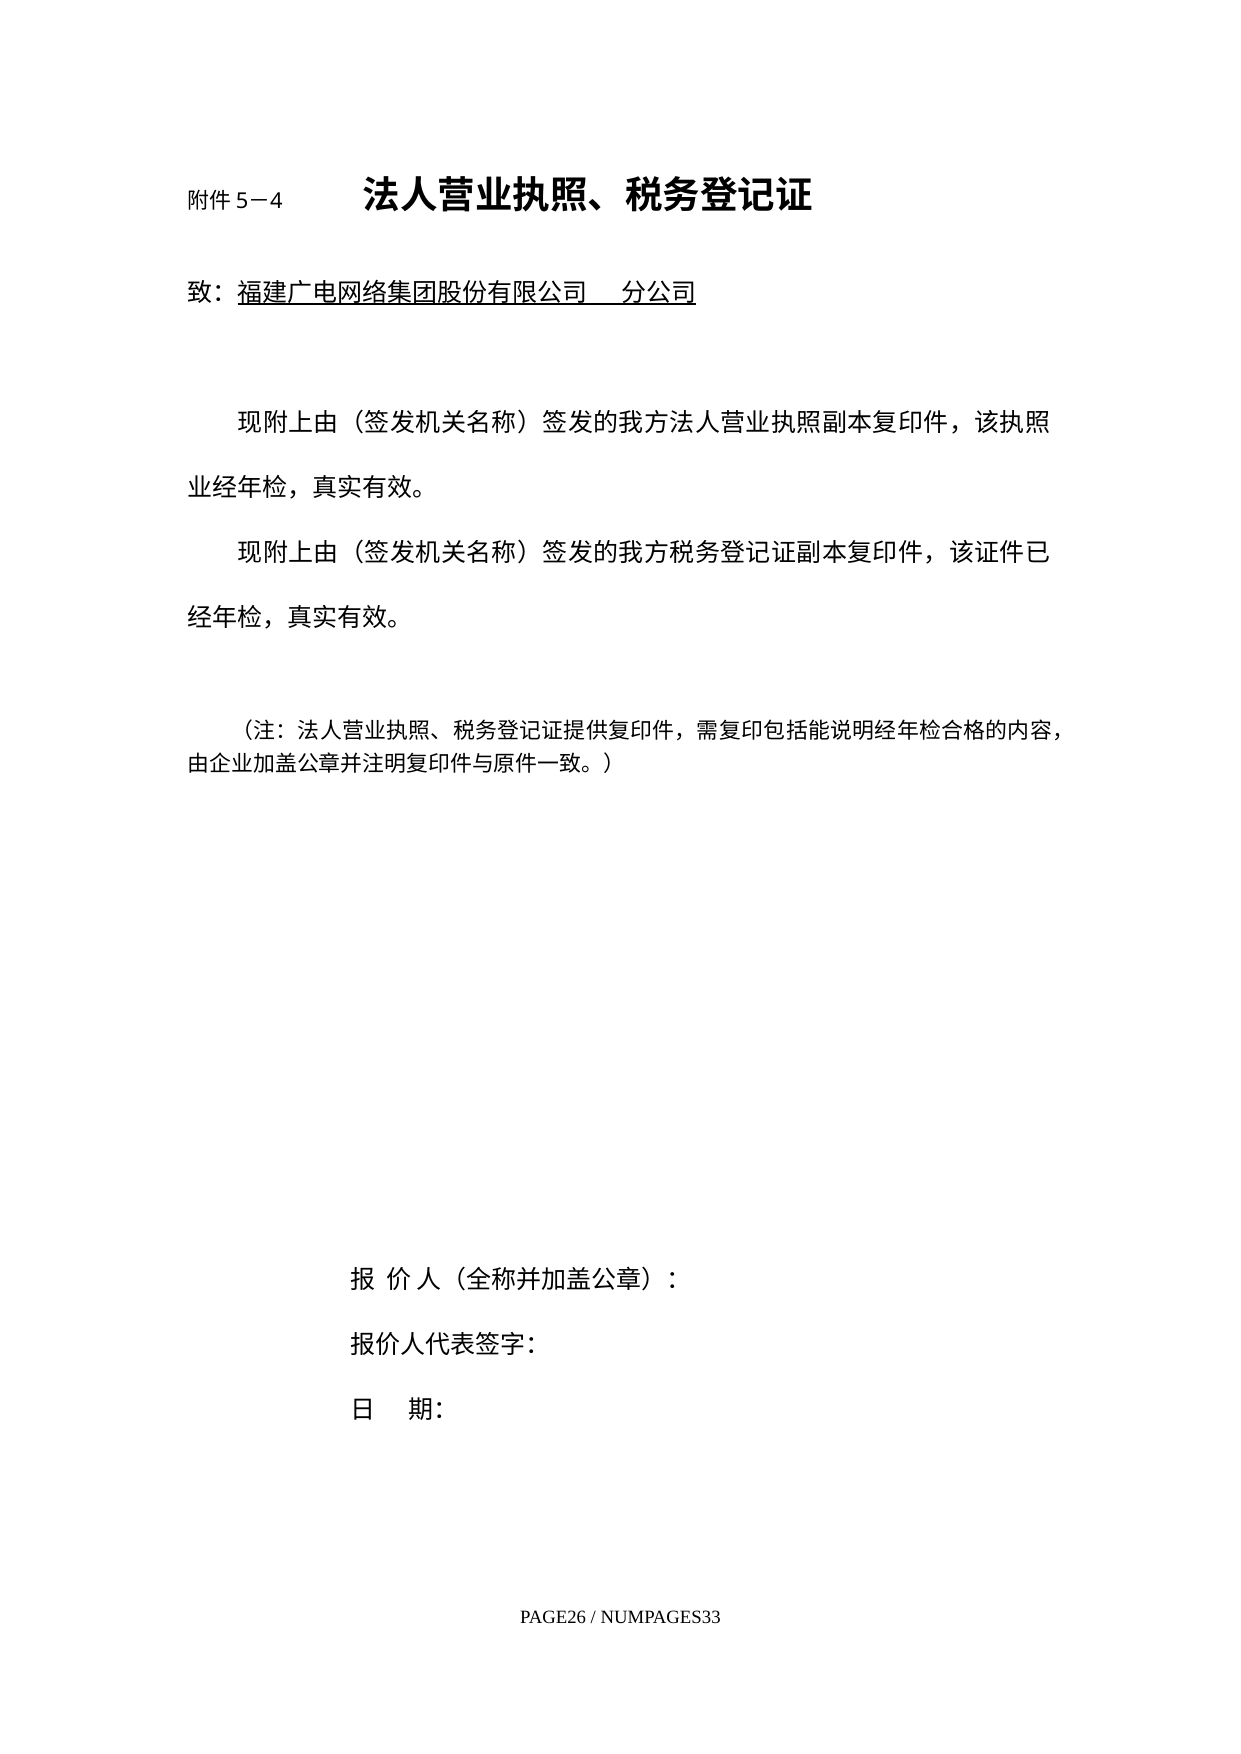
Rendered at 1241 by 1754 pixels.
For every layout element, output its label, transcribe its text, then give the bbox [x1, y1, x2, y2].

text 现附上由（签发机关名称）签发的我方税务登记证副本复印件，该证件已经年检，真实有效。 [187, 518, 1053, 648]
text 现附上由（签发机关名称）签发的我方法人营业执照副本复印件，该执照业经年检，真实有效。 [187, 388, 1053, 518]
text 报 价 人（全称并加盖公章）： [187, 1245, 1053, 1310]
text （注：法人营业执照、税务登记证提供复印件，需复印包括能说明经年检合格的内容，由企业加盖公章并注明复印件与原件一致。） [187, 713, 1053, 778]
text 致：福建广电网络集团股份有限公司 分公司 [187, 258, 1053, 323]
text 附件5－4 法人营业执照、税务登记证 [187, 160, 1053, 225]
text 报价人代表签字： [187, 1310, 1053, 1375]
text 日 期： [187, 1375, 1053, 1440]
